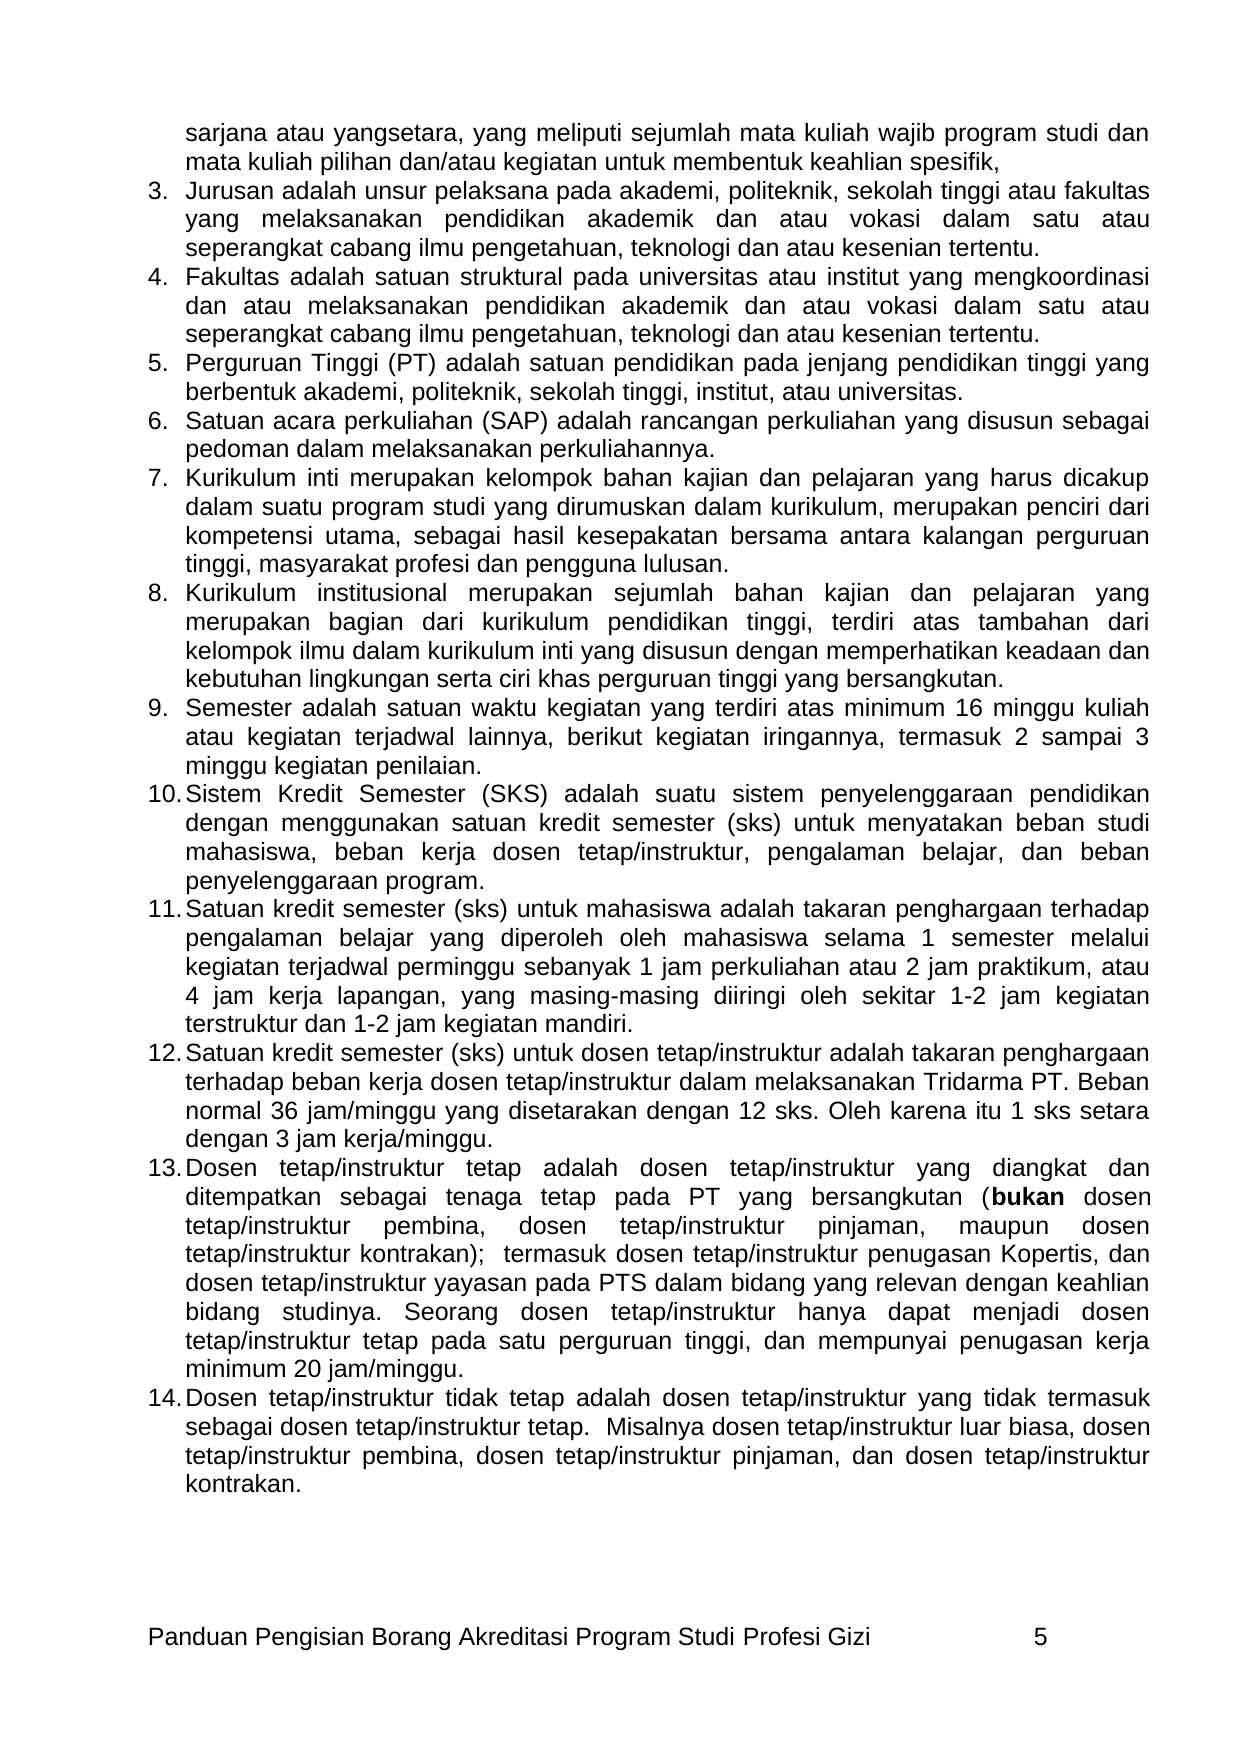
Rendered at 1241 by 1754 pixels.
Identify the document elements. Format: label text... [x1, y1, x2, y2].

list Satuan kredit semester (sks) untuk dosen tetap/instruktur adalah takaran penghargaan terhadap beban kerja dosen tetap/instruktur dalam melaksanakan Tridarma PT. Beban normal 36 jam/minggu yang disetarakan dengan 12 sks. Oleh karena itu 1 sks setara dengan 3 jam kerja/minggu. [148, 1038, 1152, 1153]
list Satuan acara perkuliahan (SAP) adalah rancangan perkuliahan yang disusun sebagai pedoman dalam melaksanakan perkuliahannya. [148, 406, 1152, 463]
list Kurikulum institusional merupakan sejumlah bahan kajian dan pelajaran yang merupakan bagian dari kurikulum pendidikan tinggi, terdiri atas tambahan dari kelompok ilmu dalam kurikulum inti yang disusun dengan memperhatikan keadaan dan kebutuhan lingkungan serta ciri khas perguruan tinggi yang bersangkutan. [148, 578, 1152, 693]
list Sistem Kredit Semester (SKS) adalah suatu sistem penyelenggaraan pendidikan dengan menggunakan satuan kredit semester (sks) untuk menyatakan beban studi mahasiswa, beban kerja dosen tetap/instruktur, pengalaman belajar, dan beban penyelenggaraan program. [148, 779, 1152, 894]
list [148, 118, 1152, 176]
list Dosen tetap/instruktur tidak tetap adalah dosen tetap/instruktur yang tidak termasuk sebagai dosen tetap/instruktur tetap. Misalnya dosen tetap/instruktur luar biasa, dosen tetap/instruktur pembina, dosen tetap/instruktur pinjaman, dan dosen tetap/instruktur kontrakan. [148, 1383, 1152, 1498]
list Kurikulum inti merupakan kelompok bahan kajian dan pelajaran yang harus dicakup dalam suatu program studi yang dirumuskan dalam kurikulum, merupakan penciri dari kompetensi utama, sebagai hasil kesepakatan bersama antara kalangan perguruan tinggi, masyarakat profesi dan pengguna lulusan. [148, 463, 1152, 578]
list Jurusan adalah unsur pelaksana pada akademi, politeknik, sekolah tinggi atau fakultas yang melaksanakan pendidikan akademik dan atau vokasi dalam satu atau seperangkat cabang ilmu pengetahuan, teknologi dan atau kesenian tertentu. [148, 176, 1152, 262]
list Dosen tetap/instruktur tetap adalah dosen tetap/instruktur yang diangkat dan ditempatkan sebagai tenaga tetap pada PT yang bersangkutan (bukan dosen tetap/instruktur pembina, dosen tetap/instruktur pinjaman, maupun dosen tetap/instruktur kontrakan); termasuk dosen tetap/instruktur penugasan Kopertis, dan dosen tetap/instruktur yayasan pada PTS dalam bidang yang relevan dengan keahlian bidang studinya. Seorang dosen tetap/instruktur hanya dapat menjadi dosen tetap/instruktur tetap pada satu perguruan tinggi, dan mempunyai penugasan kerja minimum 20 jam/minggu. [148, 1153, 1152, 1383]
list Semester adalah satuan waktu kegiatan yang terdiri atas minimum 16 minggu kuliah atau kegiatan terjadwal lainnya, berikut kegiatan iringannya, termasuk 2 sampai 3 minggu kegiatan penilaian. [148, 693, 1152, 779]
list Perguruan Tinggi (PT) adalah satuan pendidikan pada jenjang pendidikan tinggi yang berbentuk akademi, politeknik, sekolah tinggi, institut, atau universitas. [148, 348, 1152, 406]
list Satuan kredit semester (sks) untuk mahasiswa adalah takaran penghargaan terhadap pengalaman belajar yang diperoleh oleh mahasiswa selama 1 semester melalui kegiatan terjadwal perminggu sebanyak 1 jam perkuliahan atau 2 jam praktikum, atau 4 jam kerja lapangan, yang masing-masing diiringi oleh sekitar 1-2 jam kegiatan terstruktur dan 1-2 jam kegiatan mandiri. [148, 894, 1152, 1038]
list Fakultas adalah satuan struktural pada universitas atau institut yang mengkoordinasi dan atau melaksanakan pendidikan akademik dan atau vokasi dalam satu atau seperangkat cabang ilmu pengetahuan, teknologi dan atau kesenian tertentu. [148, 262, 1152, 348]
